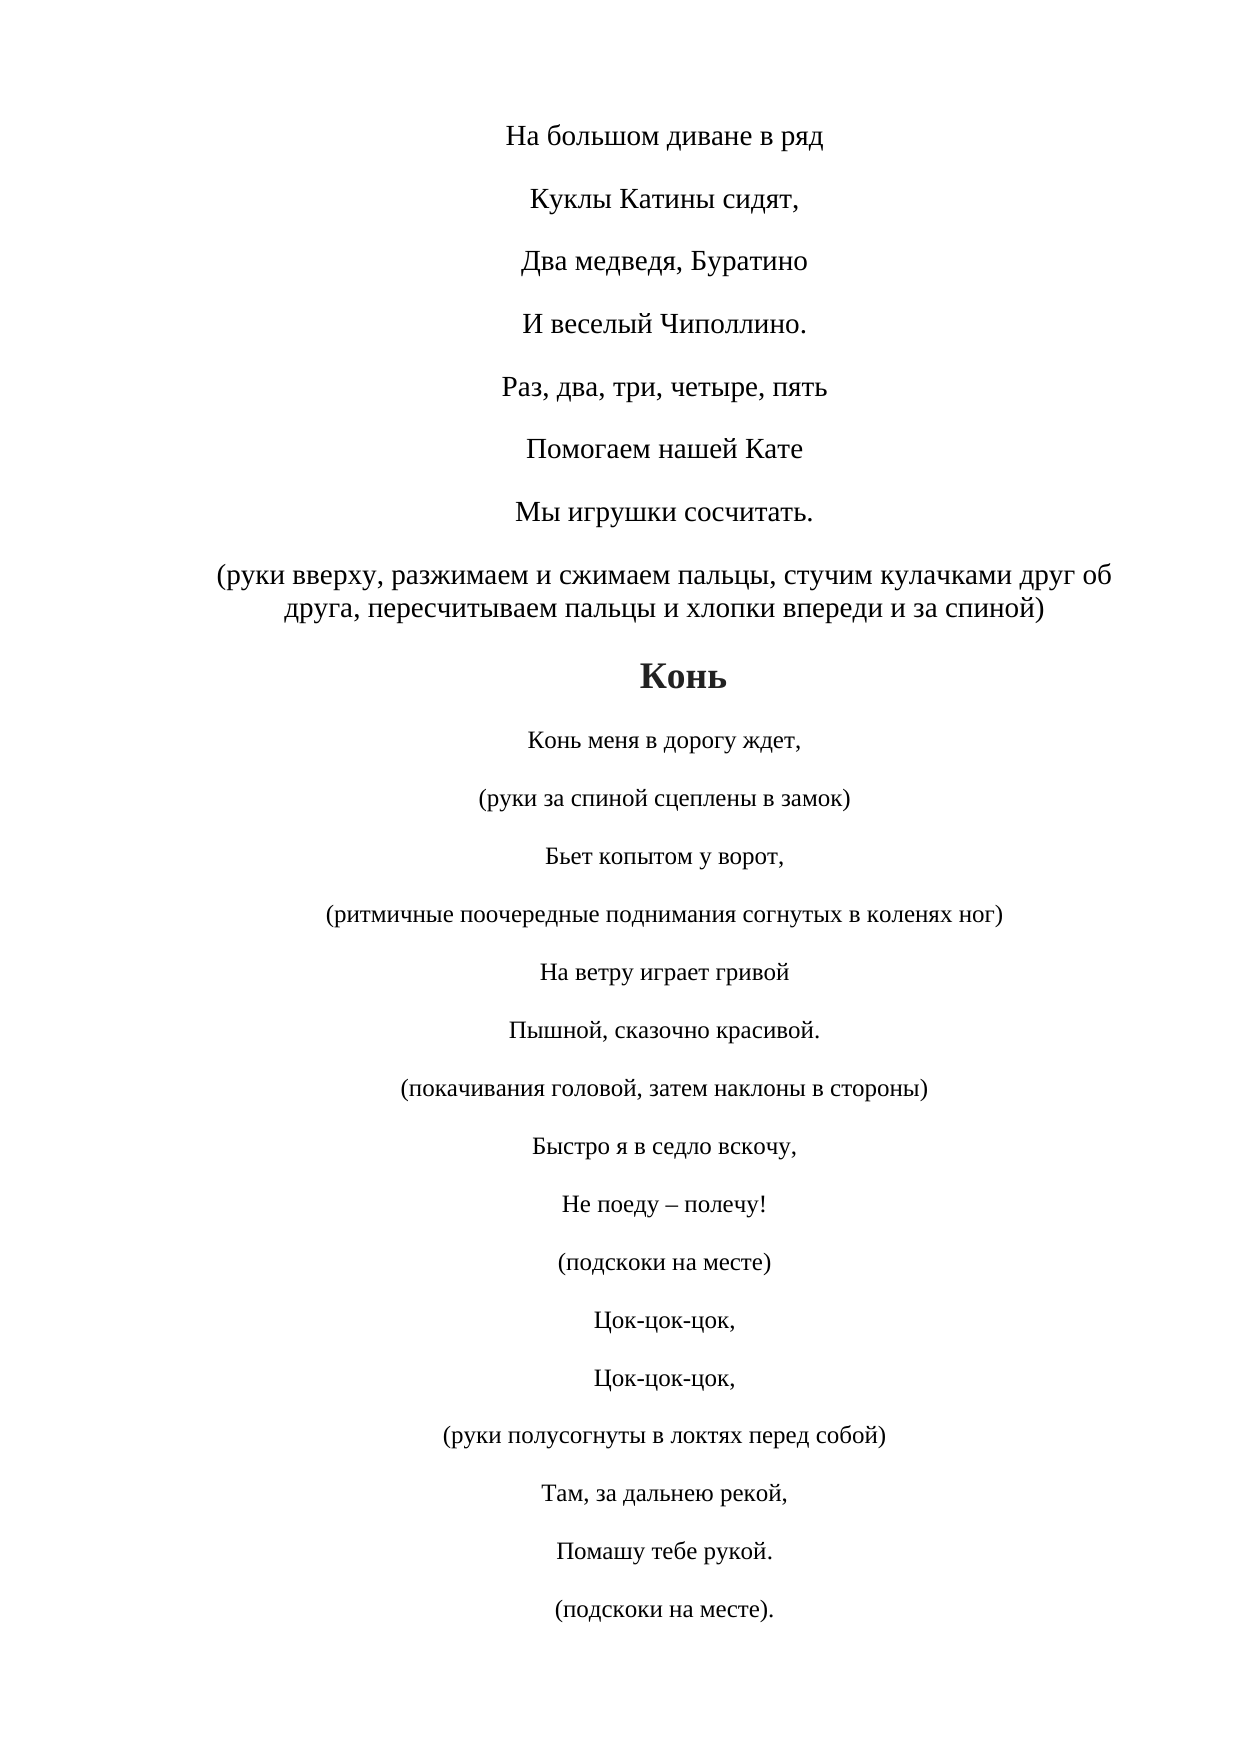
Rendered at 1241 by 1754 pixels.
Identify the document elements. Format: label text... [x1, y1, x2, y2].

text На ветру играет гривой [177, 957, 1152, 986]
text Не поеду – полечу! [177, 1189, 1152, 1218]
text (покачивания головой, затем наклоны в стороны) [177, 1073, 1152, 1102]
text (руки полусогнуты в локтях перед собой) [177, 1421, 1152, 1449]
text Цок-цок-цок, [177, 1363, 1152, 1391]
text Бьет копытом у ворот, [177, 841, 1152, 870]
text Куклы Катины сидят, [177, 181, 1152, 214]
text (руки вверху, разжимаем и сжимаем пальцы, стучим кулачками друг об друга, пересчитываем пальцы и хлопки впереди и за спиной) [177, 557, 1152, 624]
text На большом диване в ряд [177, 118, 1152, 152]
text И веселый Чиполлино. [177, 306, 1152, 340]
text (подскоки на месте). [177, 1594, 1152, 1623]
text Раз, два, три, четыре, пять [177, 369, 1152, 402]
text Пышной, сказочно красивой. [177, 1015, 1152, 1044]
text Цок-цок-цок, [177, 1305, 1152, 1333]
text Два медведя, Буратино [177, 243, 1152, 277]
text (подскоки на месте) [177, 1247, 1152, 1276]
text (руки за спиной сцеплены в замок) [177, 783, 1152, 812]
text (ритмичные поочередные поднимания согнутых в коленях ног) [177, 899, 1152, 928]
text Конь меня в дорогу ждет, [177, 726, 1152, 754]
text Там, за дальнею рекой, [177, 1478, 1152, 1507]
text Конь [177, 653, 1152, 696]
text Помогаем нашей Кате [177, 432, 1152, 465]
text Помашу тебе рукой. [177, 1536, 1152, 1565]
text Мы игрушки сосчитать. [177, 494, 1152, 528]
text Быстро я в седло вскочу, [177, 1131, 1152, 1160]
